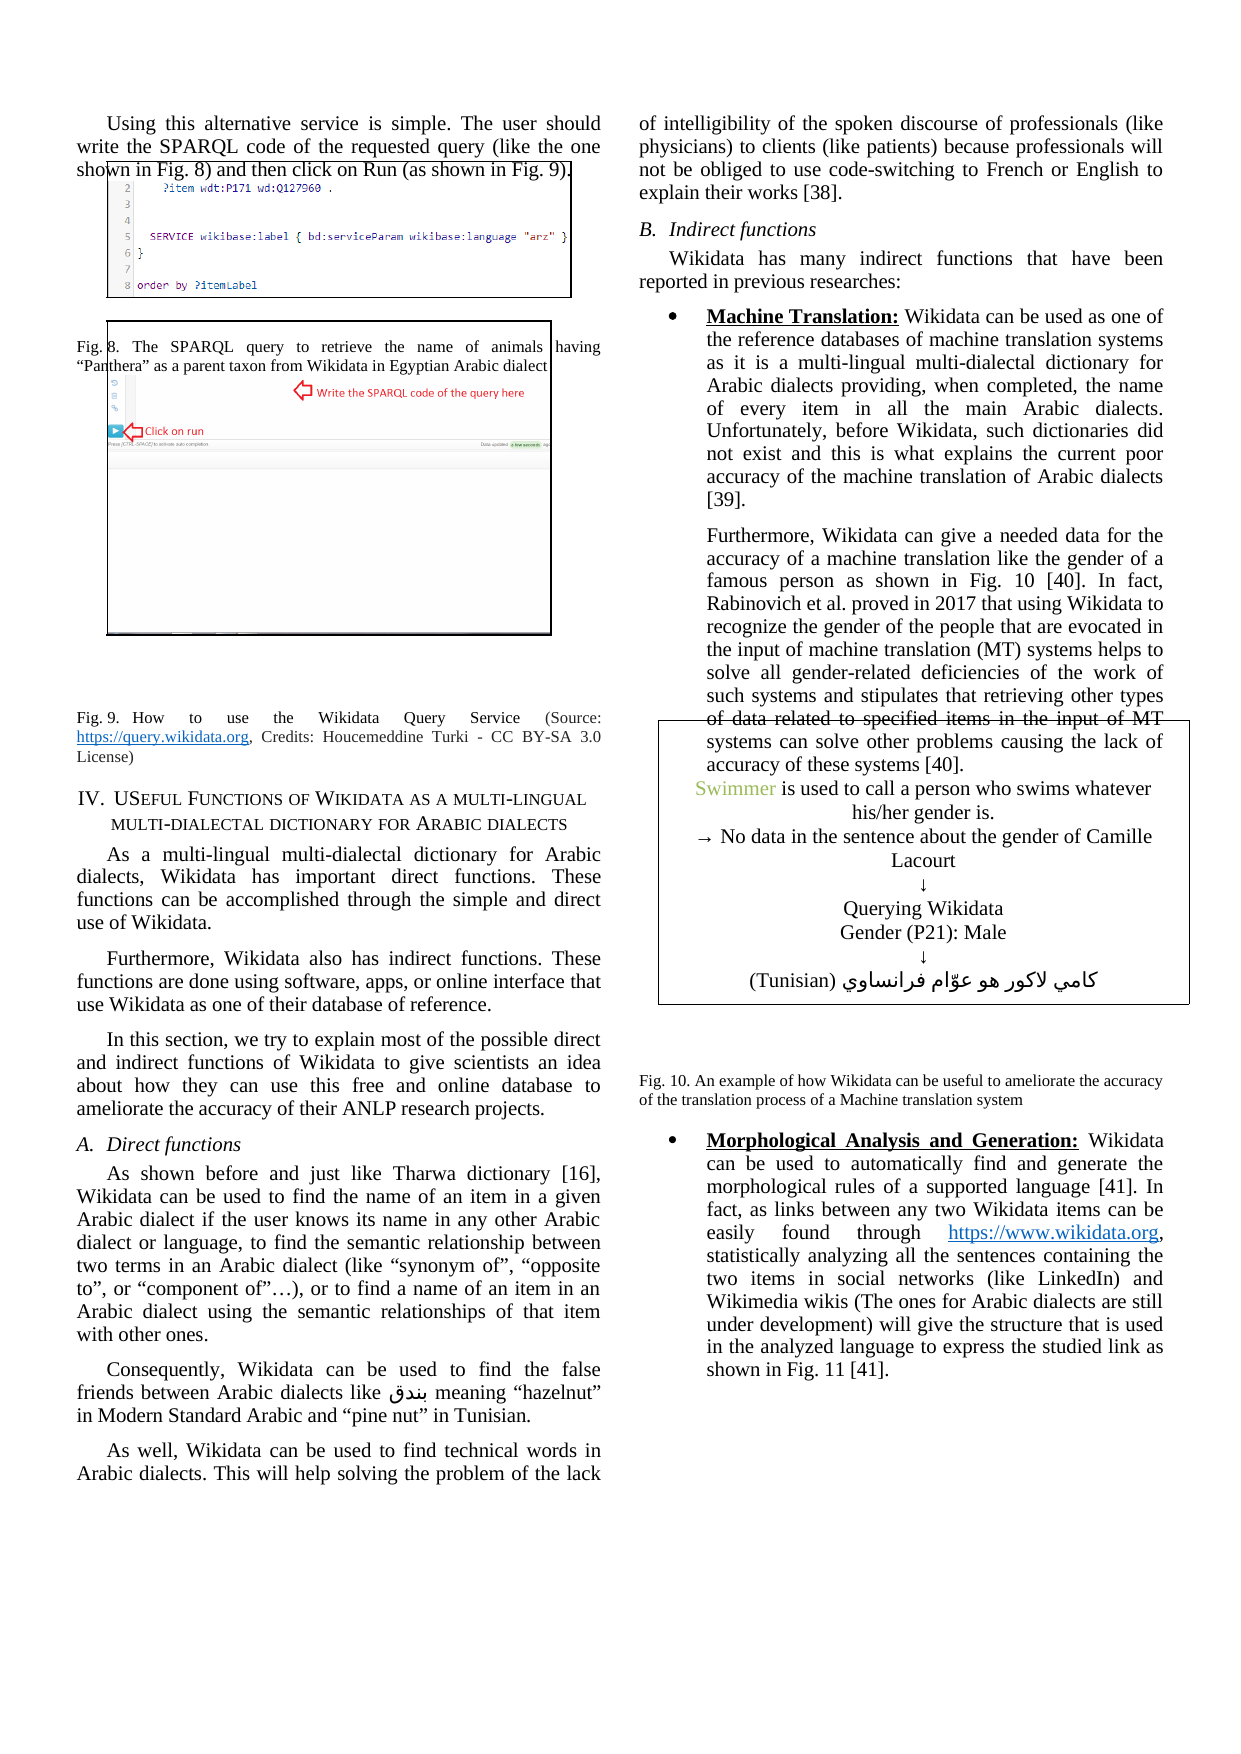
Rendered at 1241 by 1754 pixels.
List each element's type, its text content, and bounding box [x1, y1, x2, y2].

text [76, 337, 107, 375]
picture [108, 181, 570, 297]
text Consequently, Wikidata can be used to find the false friends between Arabic dialects like بندق meaning “hazelnut” in Modern Standard Arabic and “pine nut” in Tunisian. [76, 1358, 601, 1427]
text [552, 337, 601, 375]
subtitle USeful Functions of Wikidata as a multi-lingual multi-dialectal dictionary for Arabic dialects [76, 786, 601, 834]
text Using this alternative service is simple. The user should write the SPARQL code of the requested query (like the one shown in Fig. 8) and then click on Run (as shown in Fig. 9). [76, 112, 601, 181]
text In this section, we try to explain most of the possible direct and indirect functions of Wikidata to give scientists an idea about how they can use this free and online database to ameliorate the accuracy of their ANLP research projects. [76, 1028, 601, 1119]
picture [108, 375, 550, 634]
text Furthermore, Wikidata can give a needed data for the accuracy of a machine translation like the gender of a famous person as shown in Fig. 10 [40]. In fact, Rabinovich et al. proved in 2017 that using Wikidata to recognize the gender of the people that are evocated in the input of machine translation (MT) systems helps to solve all gender-related deficiencies of the work of such systems and stipulates that retrieving other types of data related to specified items in the input of MT systems can solve other problems causing the lack of accuracy of these systems [40]. [706, 524, 1164, 720]
text As well, Wikidata can be used to find technical words in Arabic dialects. This will help solving the problem of the lack of intelligibility of the spoken discourse of professionals (like physicians) to clients (like patients) because professionals will not be obliged to use code-switching to French or English to explain their works [38]. [76, 1439, 601, 1485]
list Morphological Analysis and Generation: Wikidata can be used to automatically find and generate the morphological rules of a supported language [41]. In fact, as links between any two Wikidata items can be easily found through https://www.wikidata.org, statistically analyzing all the sentences containing the two items in social networks (like LinkedIn) and Wikimedia wikis (The ones for Arabic dialects are still under development) will give the structure that is used in the analyzed language to express the studied link as shown in Fig. 11 [41]. [669, 1129, 1164, 1381]
text The SPARQL query to retrieve the name of animals having “Panthera” as a parent taxon from Wikidata in Egyptian Arabic dialect [108, 337, 550, 375]
text As well, Wikidata can be used to find technical words in Arabic dialects. This will help solving the problem of the lack of intelligibility of the spoken discourse of professionals (like physicians) to clients (like patients) because professionals will not be obliged to use code-switching to French or English to explain their works [38]. [639, 112, 1164, 204]
text Wikidata has many indirect functions that have been reported in previous researches: [639, 247, 1164, 293]
text As a multi-lingual multi-dialectal dictionary for Arabic dialects, Wikidata has important direct functions. These functions can be accomplished through the simple and direct use of Wikidata. [76, 843, 601, 934]
subtitle Indirect functions [639, 217, 1164, 241]
subtitle Direct functions [76, 1132, 601, 1156]
list Machine Translation: Wikidata can be used as one of the reference databases of machine translation systems as it is a multi-lingual multi-dialectal dictionary for Arabic dialects providing, when completed, the name of every item in all the main Arabic dialects. Unfortunately, before Wikidata, such dictionaries did not exist and this is what explains the current poor accuracy of the machine translation of Arabic dialects [39]. [669, 305, 1164, 511]
text How to use the Wikidata Query Service (Source: https://query.wikidata.org, Credits: Houcemeddine Turki - CC BY-SA 3.0 License) [76, 708, 601, 766]
text An example of how Wikidata can be useful to ameliorate the accuracy of the translation process of a Machine translation system [639, 1070, 1164, 1109]
text As shown before and just like Tharwa dictionary [16], Wikidata can be used to find the name of an item in a given Arabic dialect if the user knows its name in any other Arabic dialect or language, to find the semantic relationship between two terms in an Arabic dialect (like “synonym of”, “opposite to”, or “component of”…), or to find a name of an item in an Arabic dialect using the semantic relationships of that item with other ones. [76, 1162, 601, 1346]
text Furthermore, Wikidata also has indirect functions. These functions are done using software, apps, or online interface that use Wikidata as one of their database of reference. [76, 947, 601, 1016]
